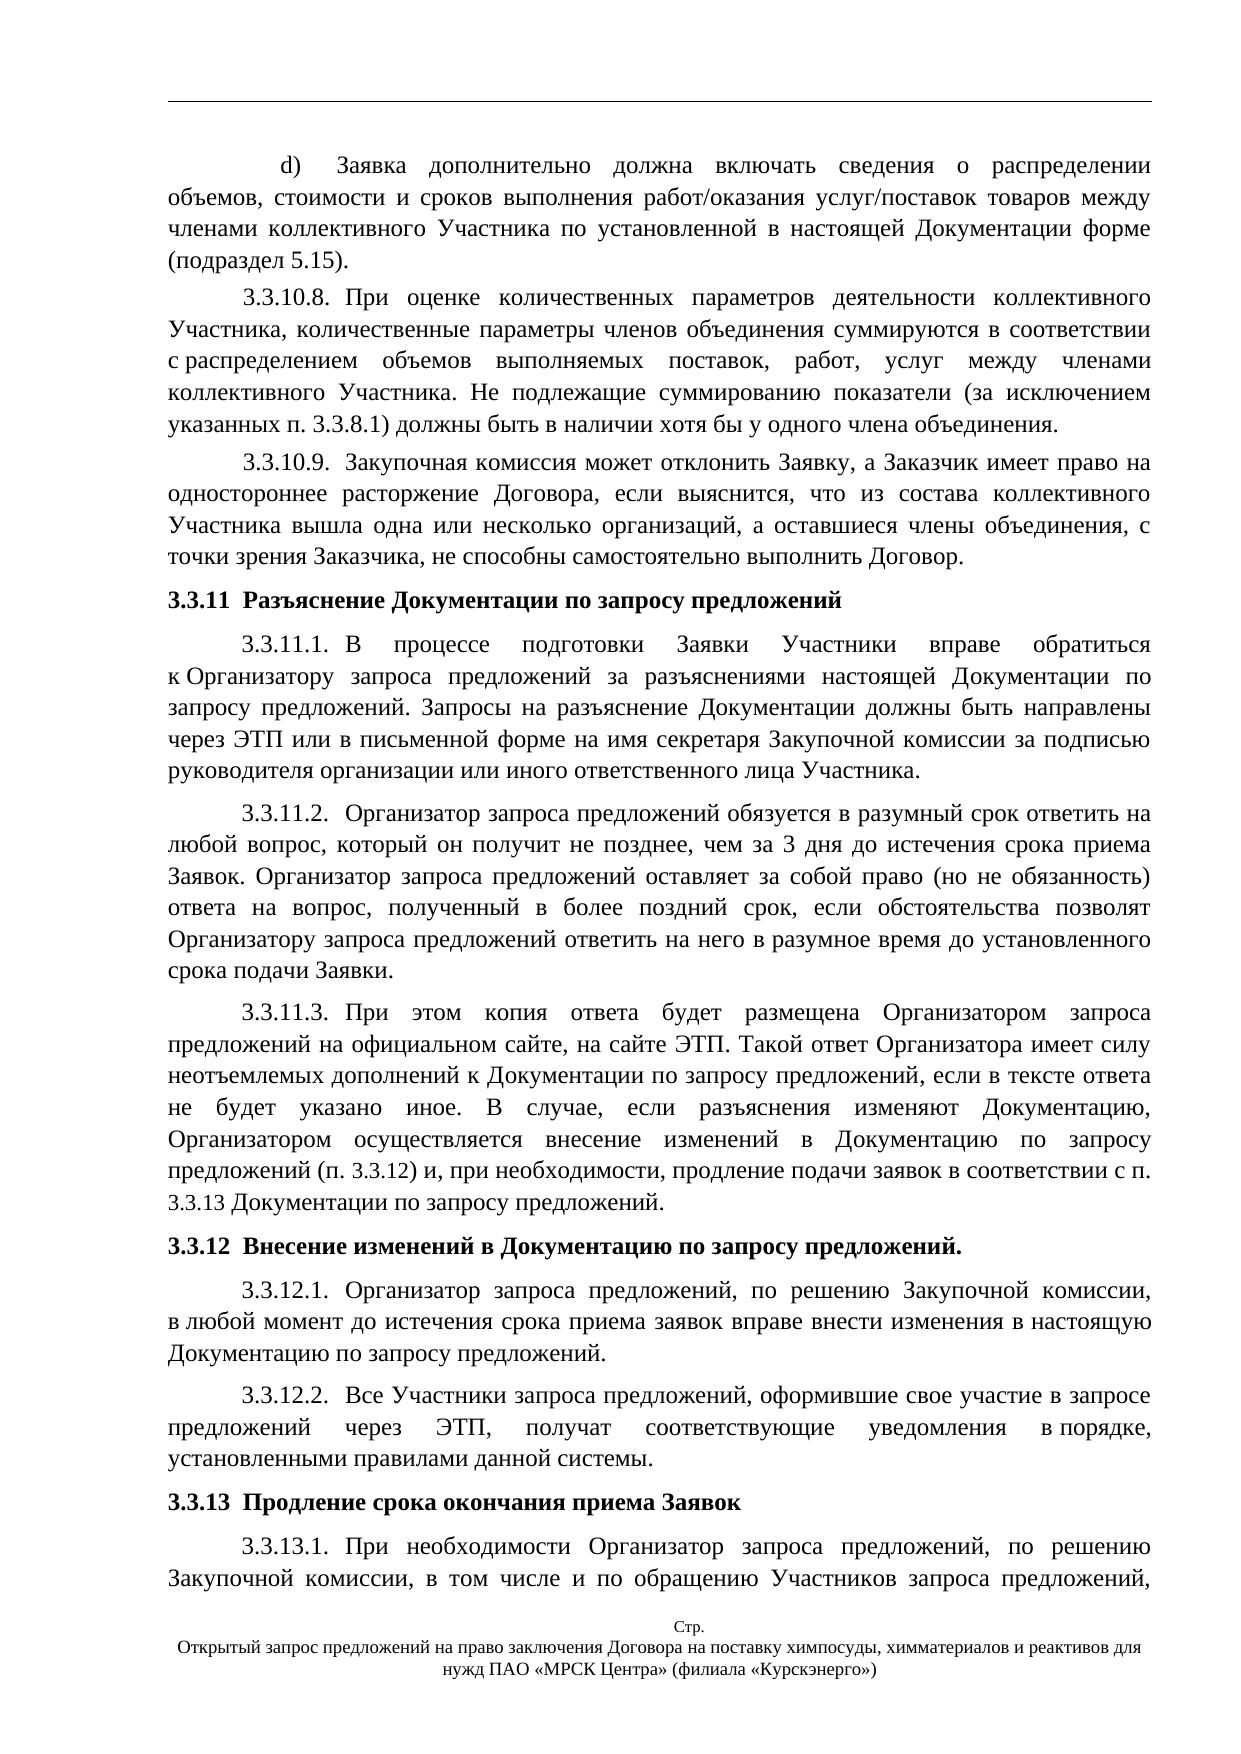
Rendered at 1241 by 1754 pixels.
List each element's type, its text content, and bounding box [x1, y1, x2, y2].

subtitle Внесение изменений в Документацию по запросу предложений. [168, 1231, 1152, 1259]
subtitle Разъяснение Документации по запросу предложений [168, 585, 1152, 614]
list Организатор запроса предложений, по решению Закупочной комиссии, в любой момент до истечения срока приема заявок вправе внести изменения в настоящую Документацию по запросу предложений. [168, 1275, 1152, 1367]
list Организатор запроса предложений обязуется в разумный срок ответить на любой вопрос, который он получит не позднее, чем за 3 дня до истечения срока приема Заявок. Организатор запроса предложений оставляет за собой право (но не обязанность) ответа на вопрос, полученный в более поздний срок, если обстоятельства позволят Организатору запроса предложений ответить на него в разумное время до установленного срока подачи Заявки. [168, 798, 1152, 984]
subtitle Продление срока окончания приема Заявок [168, 1487, 1152, 1516]
list При этом копия ответа будет размещена Организатором запроса предложений на официальном сайте, на сайте ЭТП. Такой ответ Организатора имеет силу неотъемлемых дополнений к Документации по запросу предложений, если в тексте ответа не будет указано иное. В случае, если разъяснения изменяют Документацию, Организатором осуществляется внесение изменений в Документацию по запросу предложений (п. 3.3.12) и, при необходимости, продление подачи заявок в соответствии с п. 3.3.13 Документации по запросу предложений. [168, 997, 1152, 1216]
list Закупочная комиссия может отклонить Заявку, а Заказчик имеет право на одностороннее расторжение Договора, если выяснится, что из состава коллективного Участника вышла одна или несколько организаций, а оставшиеся члены объединения, с точки зрения Заказчика, не способны самостоятельно выполнить Договор. [168, 447, 1152, 570]
list При оценке количественных параметров деятельности коллективного Участника, количественные параметры членов объединения суммируются в соответствии с распределением объемов выполняемых поставок, работ, услуг между членами коллективного Участника. Не подлежащие суммированию показатели (за исключением указанных п. 3.3.8.1) должны быть в наличии хотя бы у одного члена объединения. [168, 282, 1152, 437]
list В процессе подготовки Заявки Участники вправе обратиться к Организатору запроса предложений за разъяснениями настоящей Документации по запросу предложений. Запросы на разъяснение Документации должны быть направлены через ЭТП или в письменной форме на имя секретаря Закупочной комиссии за подписью руководителя организации или иного ответственного лица Участника. [168, 629, 1152, 784]
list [168, 1531, 1152, 1592]
list Все Участники запроса предложений, оформившие свое участие в запросе предложений через ЭТП, получат соответствующие уведомления в порядке, установленными правилами данной системы. [168, 1380, 1152, 1472]
list Заявка дополнительно должна включать сведения о распределении объемов, стоимости и сроков выполнения работ/оказания услуг/поставок товаров между членами коллективного Участника по установленной в настоящей Документации форме (подраздел 5.15). [168, 150, 1152, 273]
